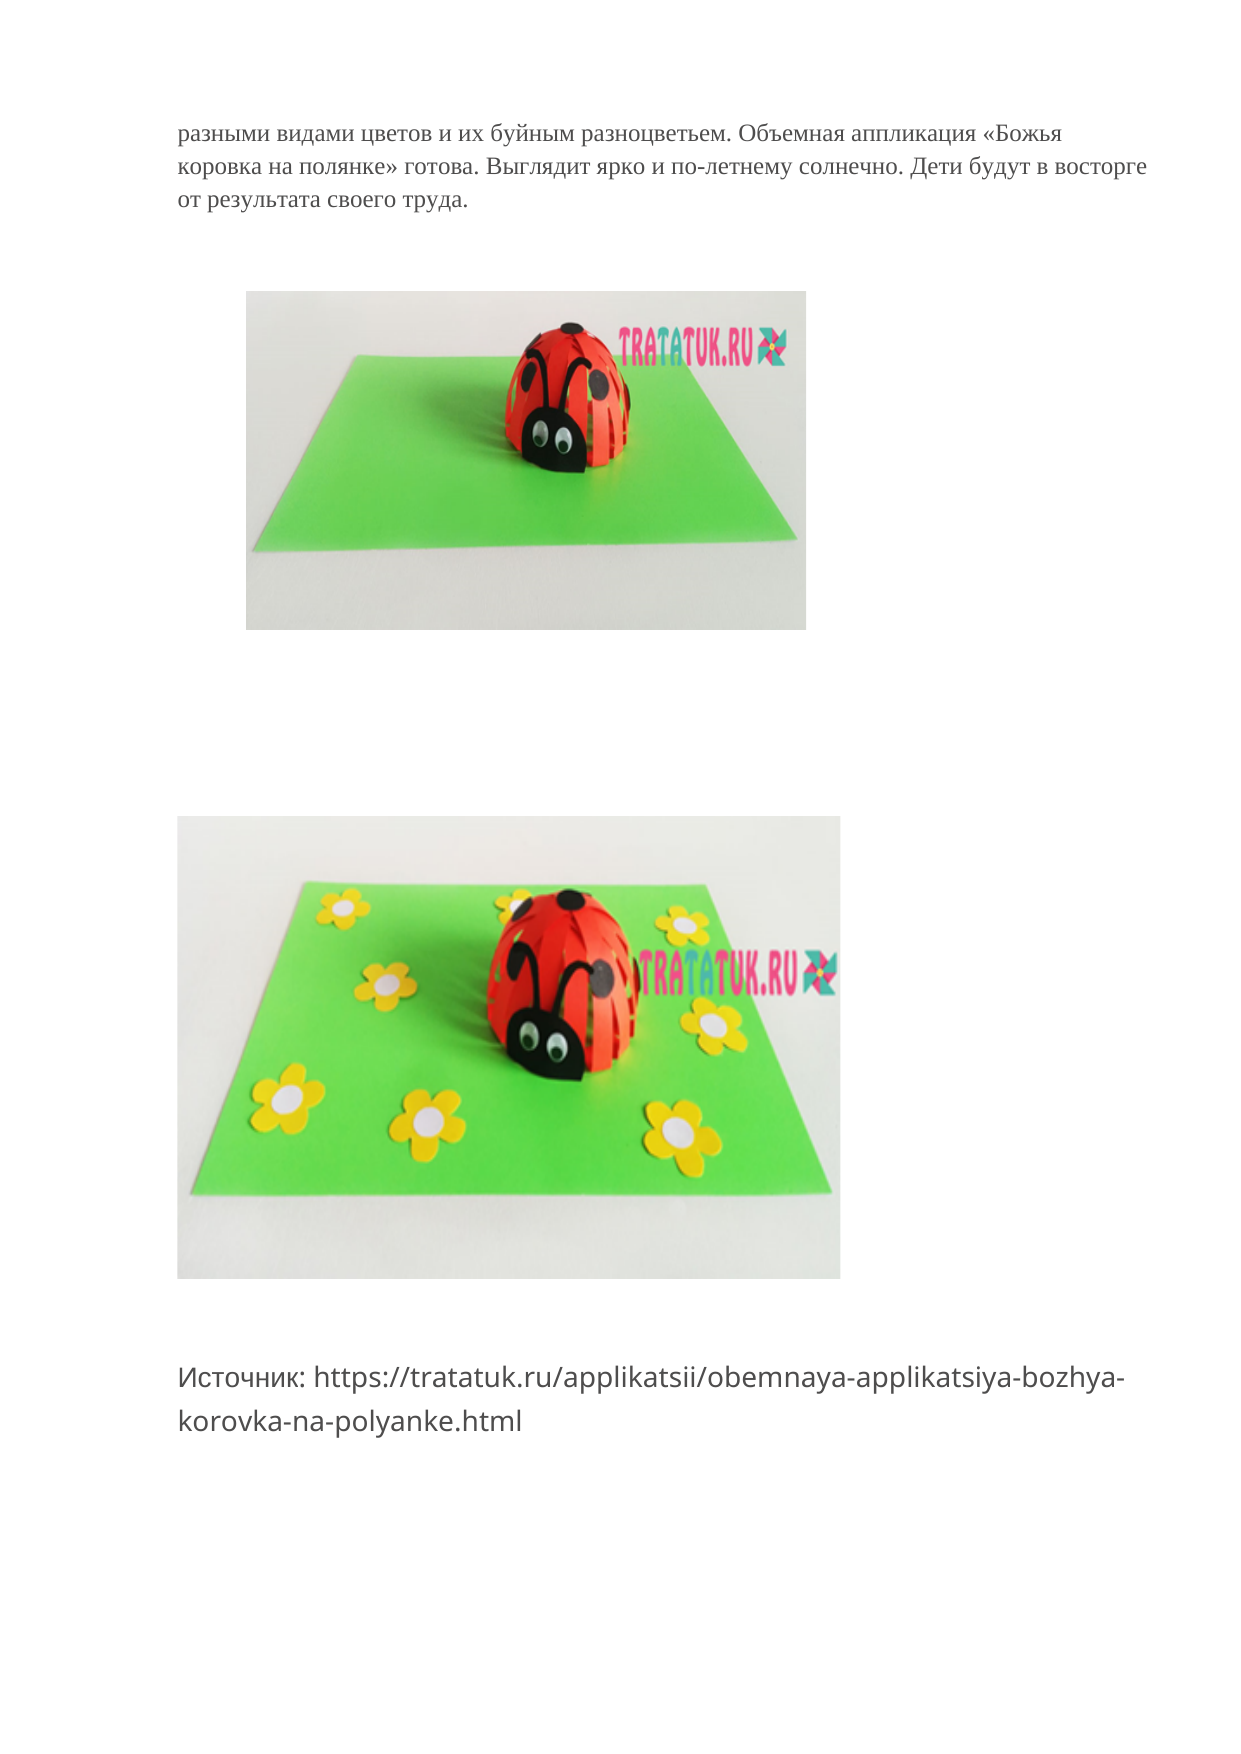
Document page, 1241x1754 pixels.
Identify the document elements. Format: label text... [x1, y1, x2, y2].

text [177, 118, 1152, 213]
text Источник: https://tratatuk.ru/applikatsii/obemnaya-applikatsiya-bozhya-korovka-na-polyanke.html [177, 1357, 1152, 1440]
picture [177, 816, 841, 1279]
picture [246, 291, 807, 630]
